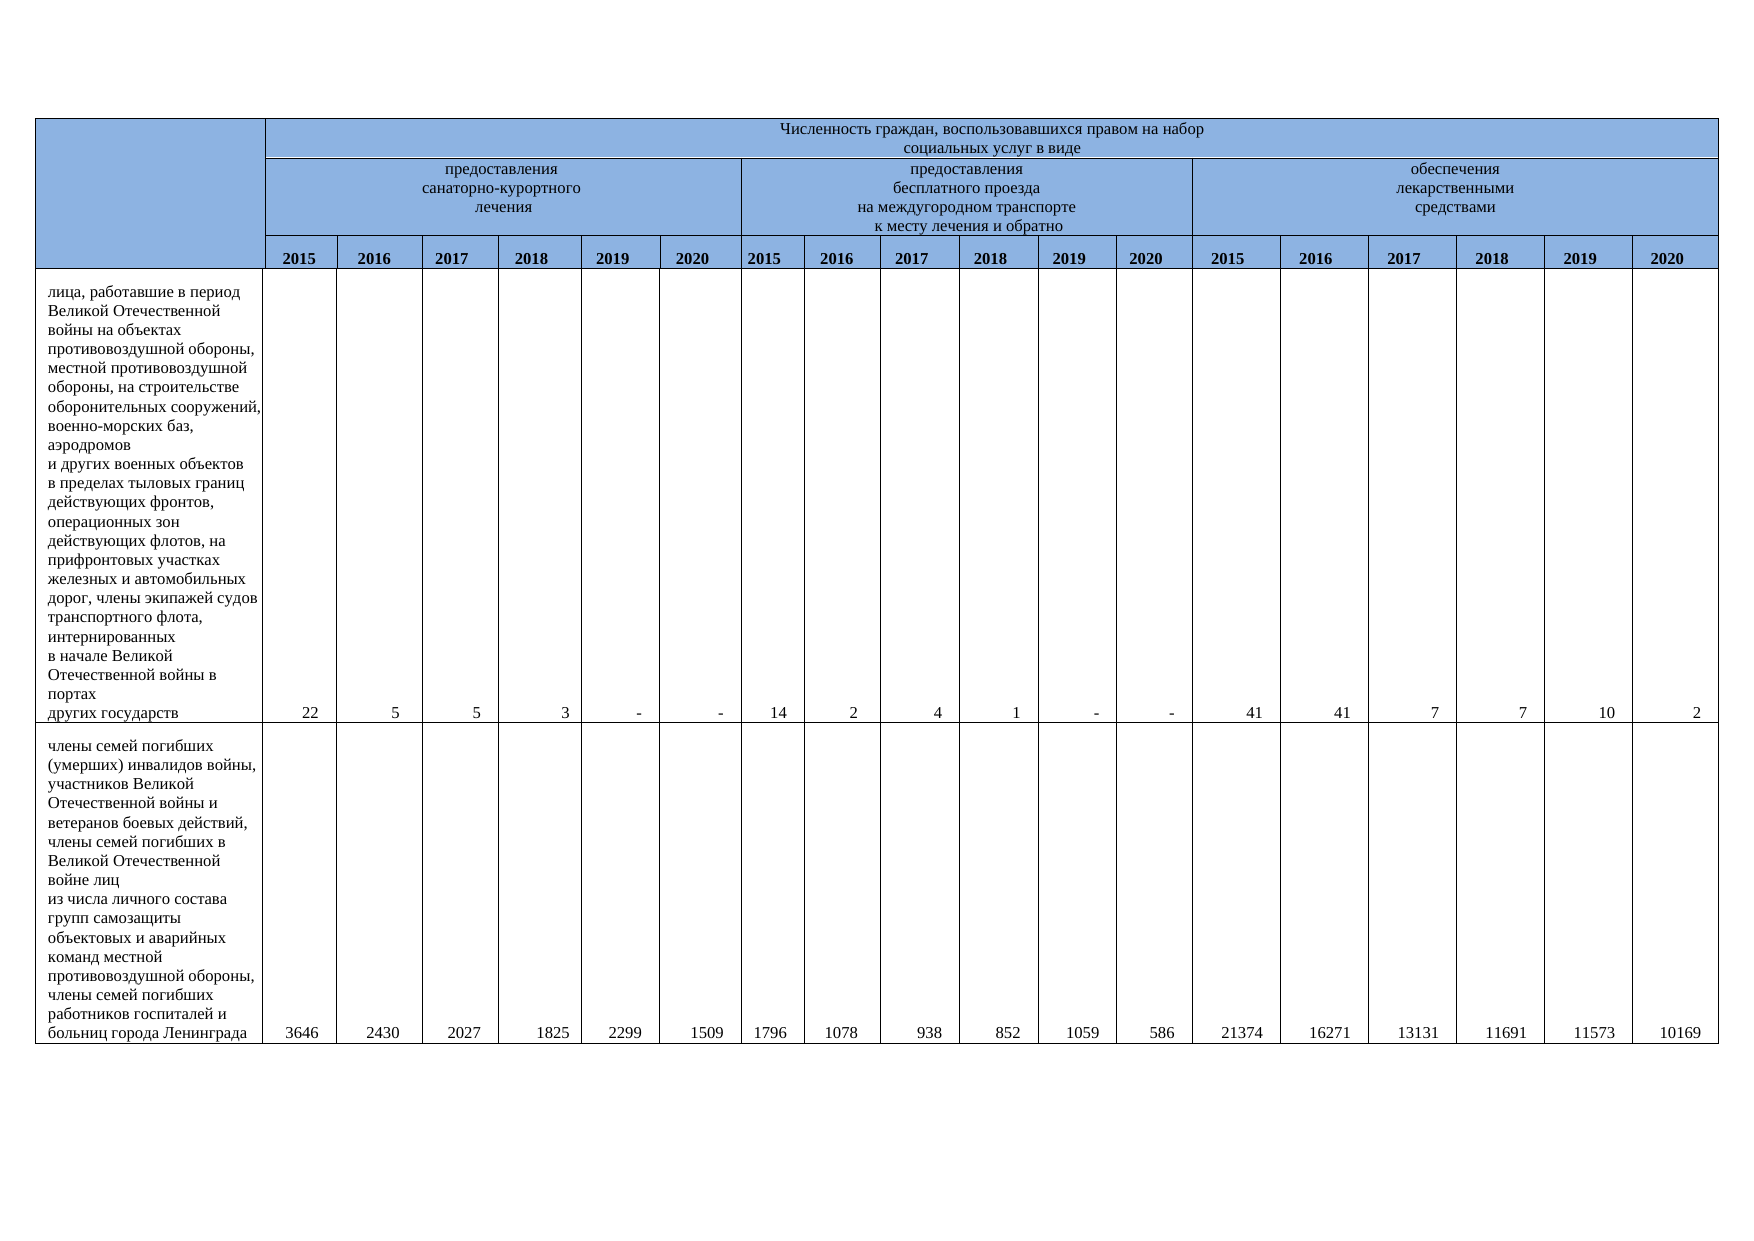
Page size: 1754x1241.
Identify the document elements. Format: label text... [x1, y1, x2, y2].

table_cell 1 [960, 269, 1038, 722]
table_cell лица, работавшие в период Великой Отечественной войны на объектах противовоздушной обороны, местной противовоздушной обороны, на строительстве оборонительных сооружений, военно-морских баз, аэродромов и других военных объектов в пределах тыловых границ действующих фронтов, операционных зон действующих флотов, на прифронтовых участках железных и автомобильных дорог, члены экипажей судов транспортного флота, интернированных в начале Великой Отечественной войны в портах других государств [36, 269, 262, 722]
table_cell 2016 [338, 236, 422, 268]
table_cell 2 [1633, 269, 1718, 722]
table_cell 2018 [499, 236, 581, 268]
table_cell 2027 [423, 723, 498, 1042]
table_header Численность граждан, воспользовавшихся правом на набор социальных услуг в виде [266, 119, 1718, 157]
table_cell 2 [805, 269, 880, 722]
table_cell - [1117, 269, 1192, 722]
table_cell 1825 [499, 723, 581, 1042]
table_cell 2020 [1117, 236, 1192, 268]
table_cell 2018 [1457, 236, 1544, 268]
table_cell 2015 [1193, 236, 1280, 268]
table_cell 1059 [1039, 723, 1116, 1042]
table_cell 1078 [805, 723, 880, 1042]
table_cell 2019 [1545, 236, 1632, 268]
table_cell - [1039, 269, 1116, 722]
table_cell 5 [423, 269, 498, 722]
table_cell 3646 [263, 723, 336, 1042]
table_cell 10 [1545, 269, 1632, 722]
table_cell обеспечения лекарственными средствами [1193, 159, 1718, 235]
table_cell - [660, 269, 741, 722]
table_cell 2299 [582, 723, 659, 1042]
table_cell 2020 [661, 236, 741, 268]
table_cell члены семей погибших (умерших) инвалидов войны, участников Великой Отечественной войны и ветеранов боевых действий, члены семей погибших в Великой Отечественной войне лиц из числа личного состава групп самозащиты объектовых и аварийных команд местной противовоздушной обороны, члены семей погибших работников госпиталей и больниц города Ленинграда [36, 723, 262, 1042]
table_cell 1796 [742, 723, 804, 1042]
table_cell 7 [1457, 269, 1544, 722]
table_cell 2430 [337, 723, 422, 1042]
table_header [36, 119, 265, 268]
table_cell 586 [1117, 723, 1192, 1042]
table_cell предоставления санаторно-курортного лечения [266, 159, 741, 235]
table_cell 21374 [1193, 723, 1280, 1042]
table_cell 22 [263, 269, 336, 722]
table_cell 2019 [1039, 236, 1116, 268]
table_cell - [582, 269, 659, 722]
table_cell 2019 [582, 236, 660, 268]
table_cell 2020 [1633, 236, 1718, 268]
table_cell 10169 [1633, 723, 1718, 1042]
table_cell 3 [499, 269, 581, 722]
table_cell 41 [1281, 269, 1368, 722]
table_cell 2017 [881, 236, 959, 268]
table_cell 41 [1193, 269, 1280, 722]
table_cell 2017 [423, 236, 498, 268]
table_cell 2016 [1281, 236, 1368, 268]
table_cell 2017 [1369, 236, 1456, 268]
table_cell предоставления бесплатного проезда на междугородном транспорте к месту лечения и обратно [742, 159, 1192, 235]
table_cell 4 [881, 269, 959, 722]
table_cell 13131 [1369, 723, 1456, 1042]
table_cell 852 [960, 723, 1038, 1042]
table_cell 14 [742, 269, 804, 722]
table_cell 2015 [266, 236, 337, 268]
table_cell 938 [881, 723, 959, 1042]
table_cell 5 [337, 269, 422, 722]
table_cell 11573 [1545, 723, 1632, 1042]
table_cell 2016 [805, 236, 880, 268]
table_cell 7 [1369, 269, 1456, 722]
table_cell 1509 [660, 723, 741, 1042]
table_cell 11691 [1457, 723, 1544, 1042]
table_cell 2015 [742, 236, 804, 268]
table_cell 2018 [960, 236, 1038, 268]
table_cell 16271 [1281, 723, 1368, 1042]
